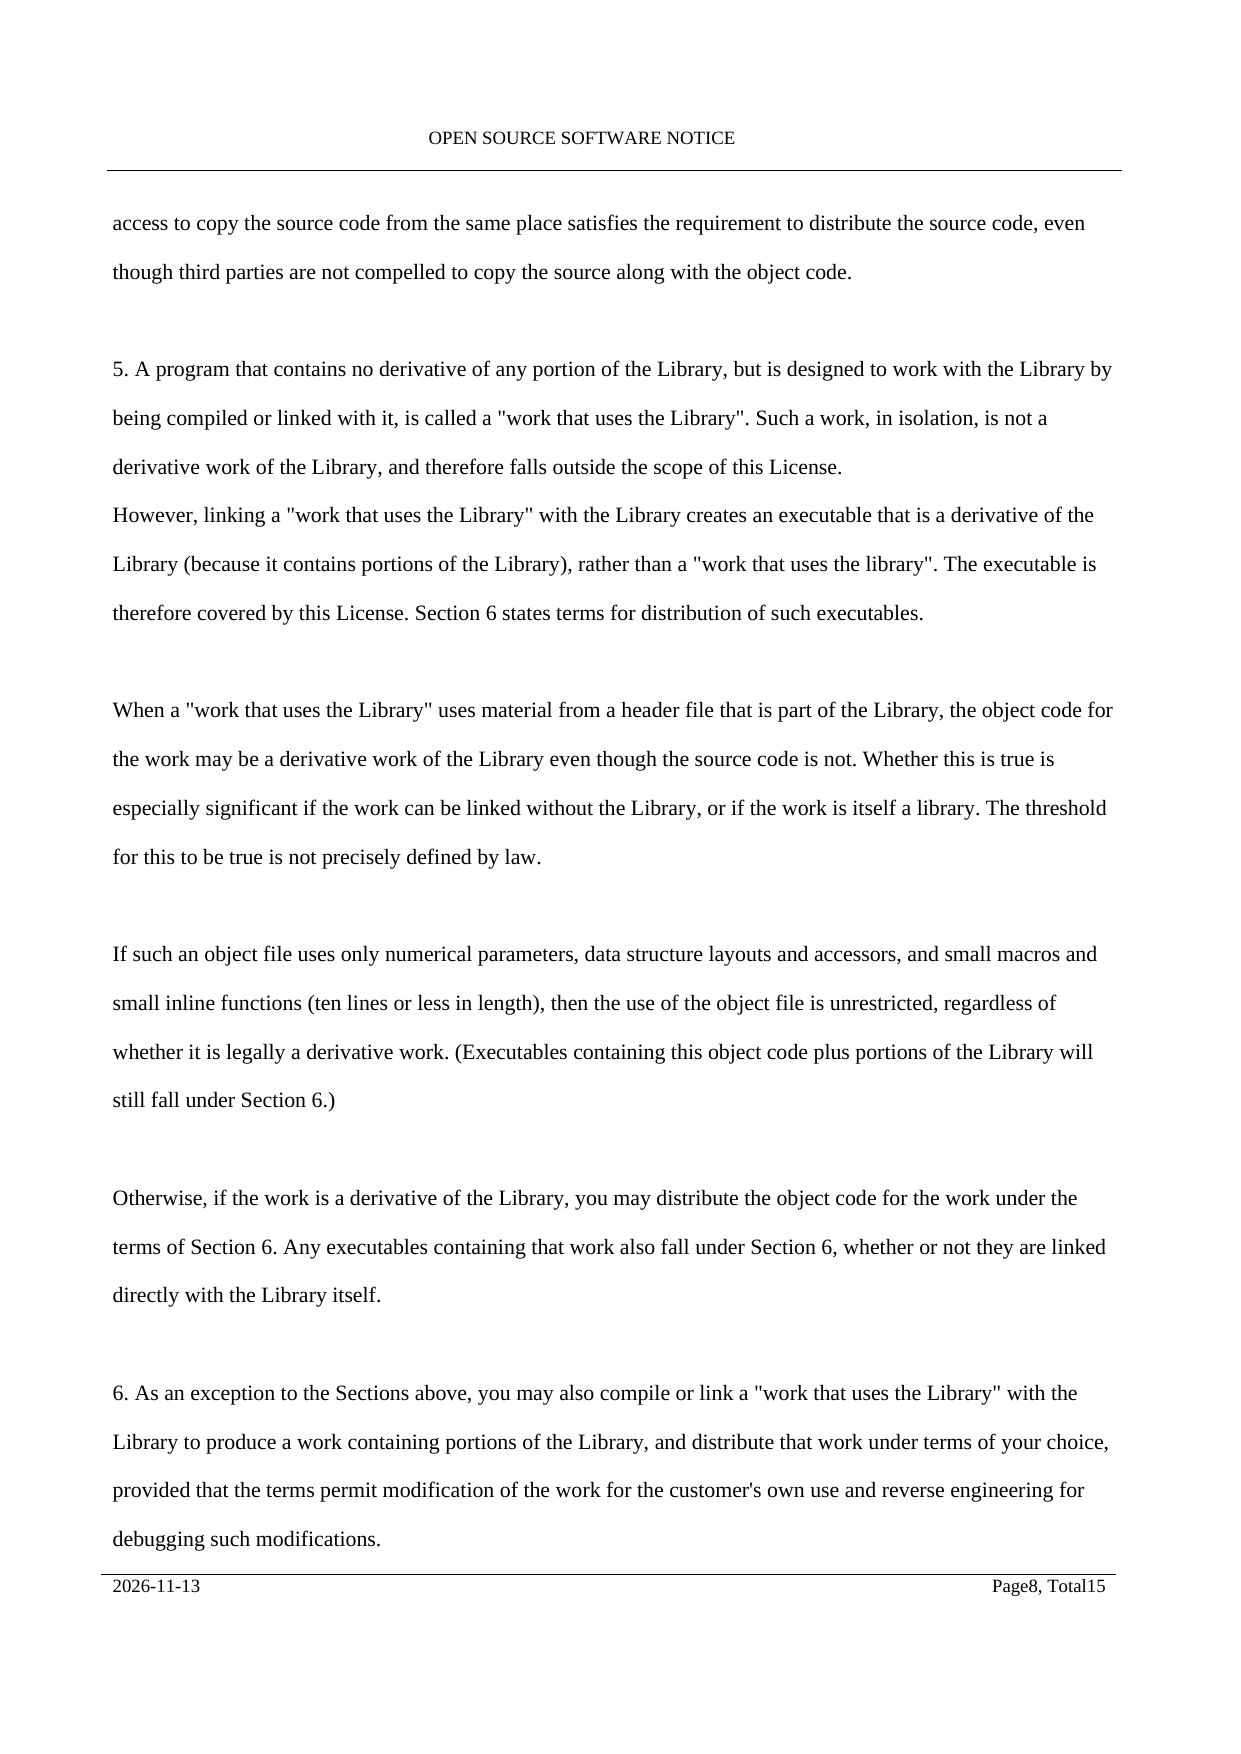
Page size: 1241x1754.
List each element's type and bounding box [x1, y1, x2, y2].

text [112, 206, 1128, 1555]
